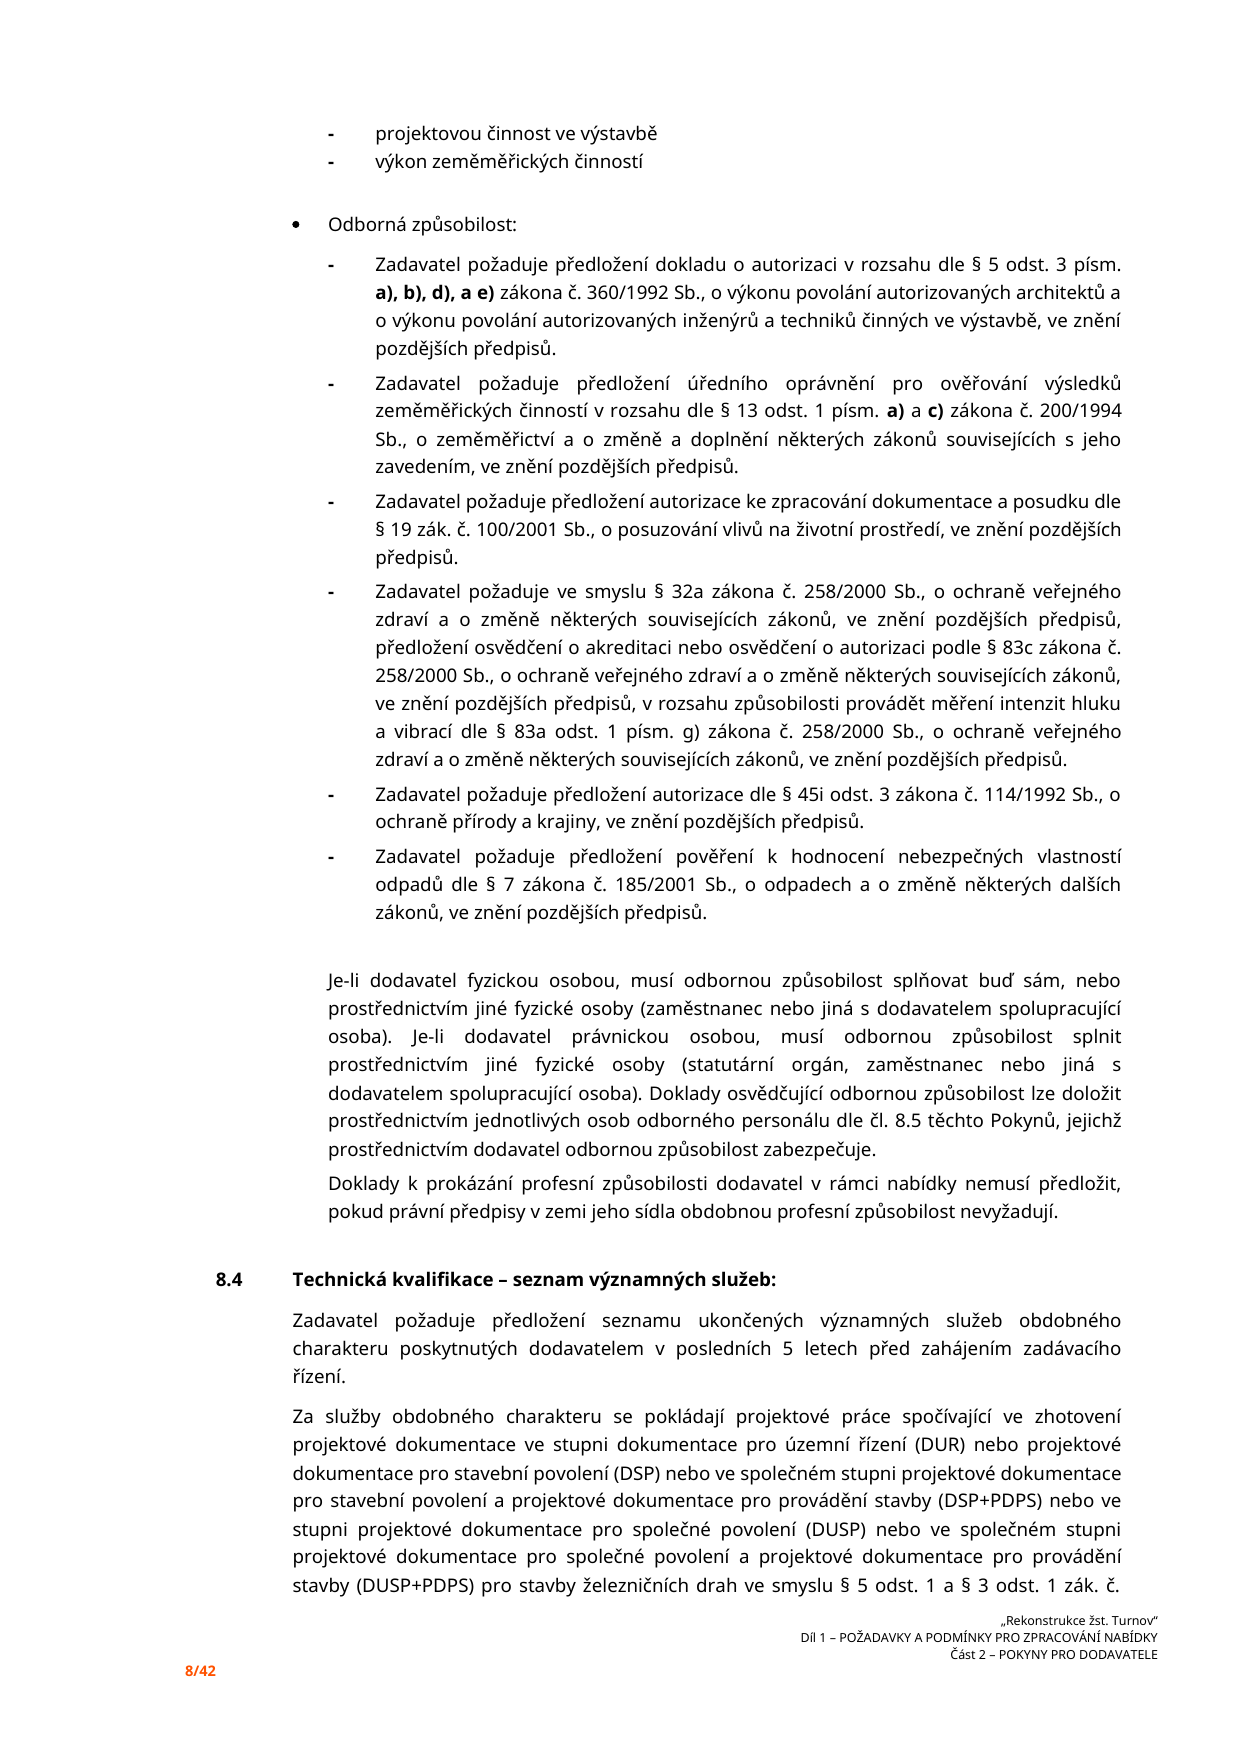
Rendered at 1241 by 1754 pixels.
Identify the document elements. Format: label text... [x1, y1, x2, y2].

text projektovou činnost ve výstavbě [328, 121, 1122, 146]
text Zadavatel požaduje předložení dokladu o autorizaci v rozsahu dle § 5 odst. 3 písm. a), b), d), a e) zákona č. 360/1992 Sb., o výkonu povolání autorizovaných architektů a o výkonu povolání autorizovaných inženýrů a techniků činných ve výstavbě, ve znění pozdějších předpisů. [328, 251, 1122, 361]
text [292, 1404, 1122, 1597]
list Doklady k prokázání profesní způsobilosti dodavatel v rámci nabídky nemusí předložit, pokud právní předpisy v zemi jeho sídla obdobnou profesní způsobilost nevyžadují. [328, 1170, 1122, 1224]
text Zadavatel požaduje ve smyslu § 32a zákona č. 258/2000 Sb., o ochraně veřejného zdraví a o změně některých souvisejících zákonů, ve znění pozdějších předpisů, předložení osvědčení o akreditaci nebo osvědčení o autorizaci podle § 83c zákona č. 258/2000 Sb., o ochraně veřejného zdraví a o změně některých souvisejících zákonů, ve znění pozdějších předpisů, v rozsahu způsobilosti provádět měření intenzit hluku a vibrací dle § 83a odst. 1 písm. g) zákona č. 258/2000 Sb., o ochraně veřejného zdraví a o změně některých souvisejících zákonů, ve znění pozdějších předpisů. [328, 578, 1122, 772]
text výkon zeměměřických činností [328, 149, 1122, 174]
list Je-li dodavatel fyzickou osobou, musí odbornou způsobilost splňovat buď sám, nebo prostřednictvím jiné fyzické osoby (zaměstnanec nebo jiná s dodavatelem spolupracující osoba). Je-li dodavatel právnickou osobou, musí odbornou způsobilost splnit prostřednictvím jiné fyzické osoby (statutární orgán, zaměstnanec nebo jiná s dodavatelem spolupracující osoba). Doklady osvědčující odbornou způsobilost lze doložit prostřednictvím jednotlivých osob odborného personálu dle čl. 8.5 těchto Pokynů, jejichž prostřednictvím dodavatel odbornou způsobilost zabezpečuje. [328, 968, 1122, 1161]
text Technická kvalifikace – seznam významných služeb: [216, 1267, 1122, 1292]
text Zadavatel požaduje předložení autorizace ke zpracování dokumentace a posudku dle § 19 zák. č. 100/2001 Sb., o posuzování vlivů na životní prostředí, ve znění pozdějších předpisů. [328, 488, 1122, 570]
text Zadavatel požaduje předložení úředního oprávnění pro ověřování výsledků zeměměřických činností v rozsahu dle § 13 odst. 1 písm. a) a c) zákona č. 200/1994 Sb., o zeměměřictví a o změně a doplnění některých zákonů souvisejících s jeho zavedením, ve znění pozdějších předpisů. [328, 370, 1122, 479]
text Zadavatel požaduje předložení seznamu ukončených významných služeb obdobného charakteru poskytnutých dodavatelem v posledních 5 letech před zahájením zadávacího řízení. [292, 1307, 1122, 1389]
text Zadavatel požaduje předložení autorizace dle § 45i odst. 3 zákona č. 114/1992 Sb., o ochraně přírody a krajiny, ve znění pozdějších předpisů. [328, 781, 1122, 834]
text Odborná způsobilost: [292, 211, 1122, 236]
text Zadavatel požaduje předložení pověření k hodnocení nebezpečných vlastností odpadů dle § 7 zákona č. 185/2001 Sb., o odpadech a o změně některých dalších zákonů, ve znění pozdějších předpisů. [328, 843, 1122, 925]
